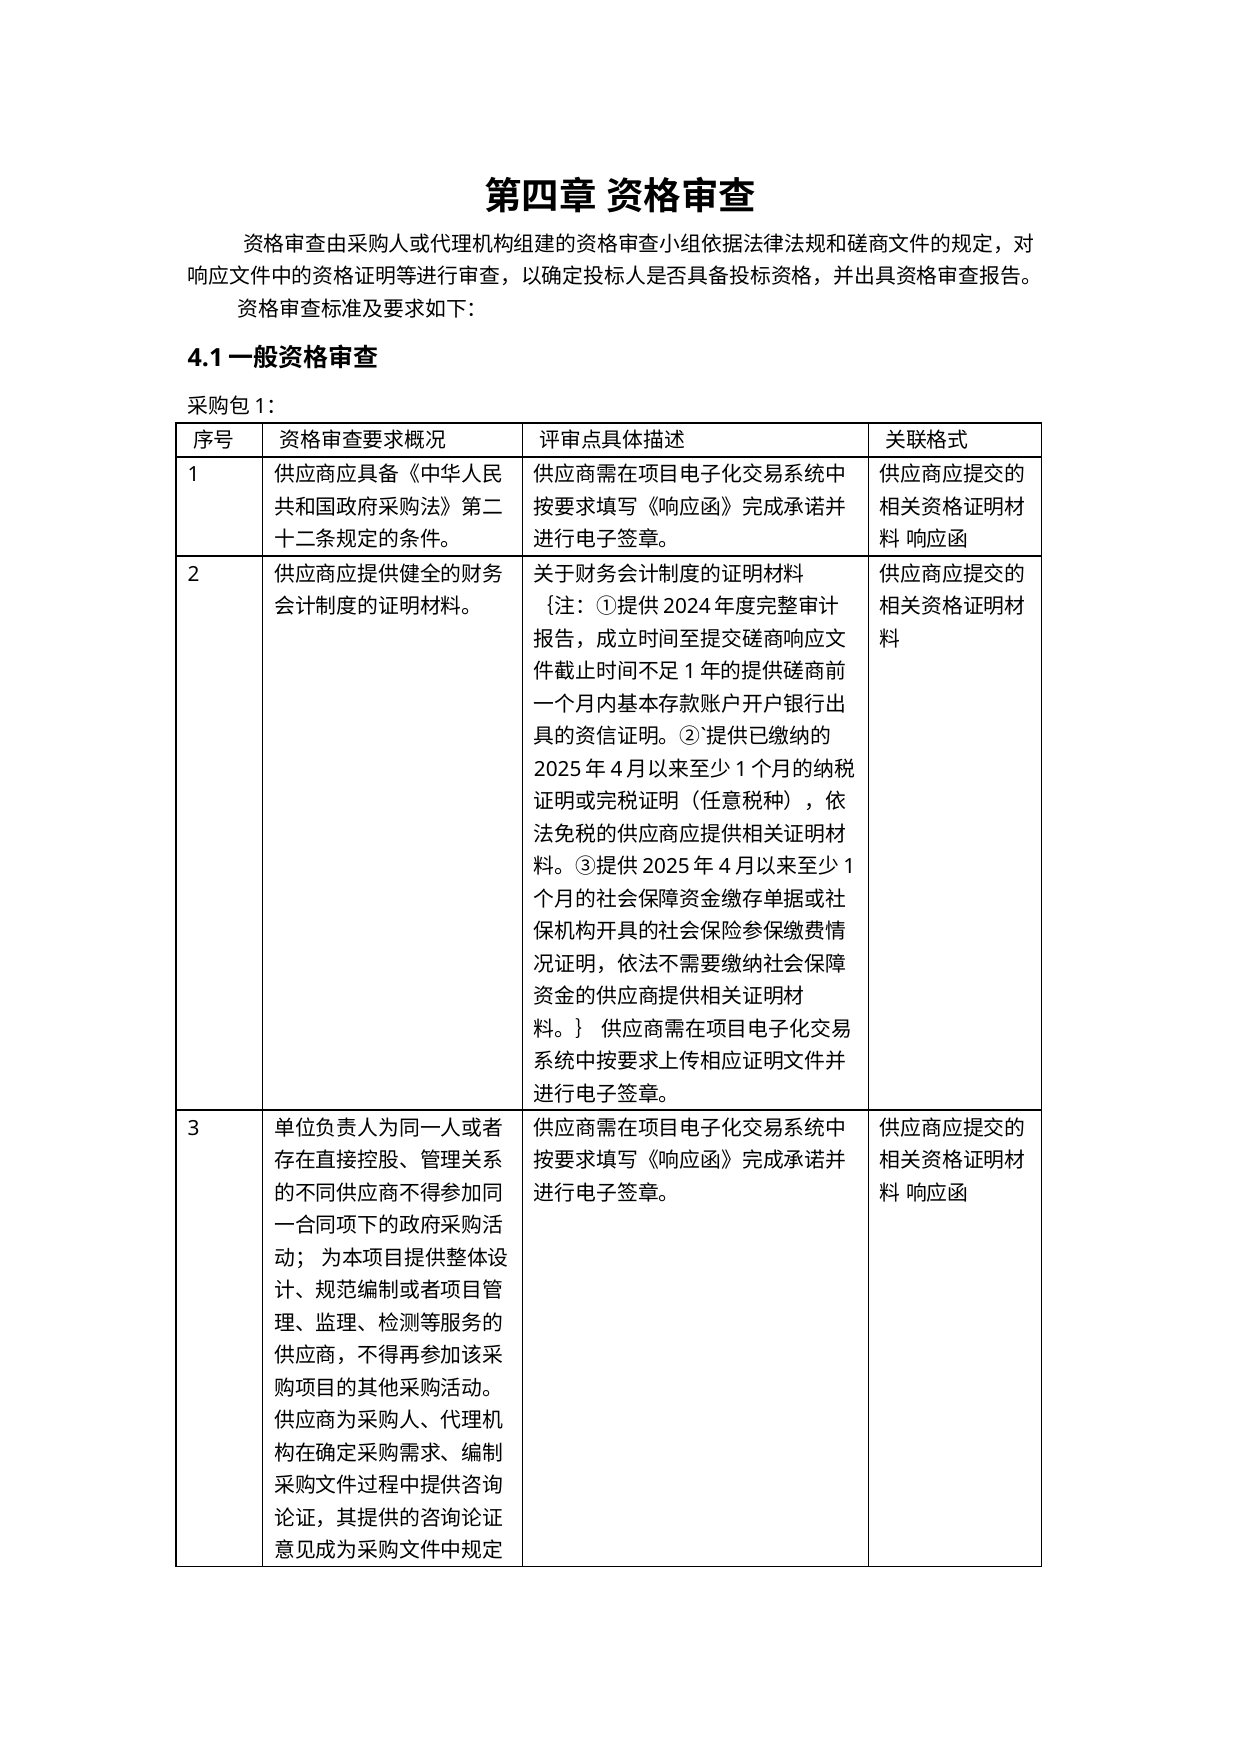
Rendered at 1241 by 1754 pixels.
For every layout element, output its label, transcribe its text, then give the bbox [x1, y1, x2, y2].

table_cell 供应商应提交的相关资格证明材料 [869, 557, 1041, 1109]
text 资格审查由采购人或代理机构组建的资格审查小组依据法律法规和磋商文件的规定，对响应文件中的资格证明等进行审查，以确定投标人是否具备投标资格，并出具资格审查报告。 [187, 227, 1053, 292]
table_cell 供应商应提交的相关资格证明材料 响应函 [869, 458, 1041, 555]
table_cell 3 [177, 1111, 262, 1566]
table_cell 供应商应具备《中华人民共和国政府采购法》第二十二条规定的条件。 [263, 458, 522, 555]
table_cell 1 [177, 458, 262, 555]
text 资格审查标准及要求如下： [187, 292, 1053, 324]
table_cell 供应商应提交的相关资格证明材料 响应函 [869, 1111, 1041, 1566]
table_cell 供应商应提供健全的财务会计制度的证明材料。 [263, 557, 522, 1109]
table_cell 关于财务会计制度的证明材料｛注：①提供2024年度完整审计报告，成立时间至提交磋商响应文件截止时间不足1年的提供磋商前一个月内基本存款账户开户银行出具的资信证明。②`提供已缴纳的2025年4月以来至少1个月的纳税证明或完税证明（任意税种），依法免税的供应商应提供相关证明材料。③提供2025年4月以来至少1个月的社会保障资金缴存单据或社保机构开具的社会保险参保缴费情况证明，依法不需要缴纳社会保障资金的供应商提供相关证明材料。｝ 供应商需在项目电子化交易系统中按要求上传相应证明文件并进行电子签章。 [523, 557, 868, 1109]
table_header 评审点具体描述 [523, 424, 868, 456]
text 4.1一般资格审查 [187, 324, 1053, 389]
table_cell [523, 1111, 868, 1566]
text 第四章 资格审查 [187, 162, 1053, 227]
table_header 资格审查要求概况 [263, 424, 522, 456]
table_cell 供应商需在项目电子化交易系统中按要求填写《响应函》完成承诺并进行电子签章。 [523, 458, 868, 555]
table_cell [263, 1111, 522, 1566]
table_header 序号 [177, 424, 262, 456]
text 采购包1： [187, 389, 1053, 422]
table_cell 2 [177, 557, 262, 1109]
table_header 关联格式 [869, 424, 1041, 456]
